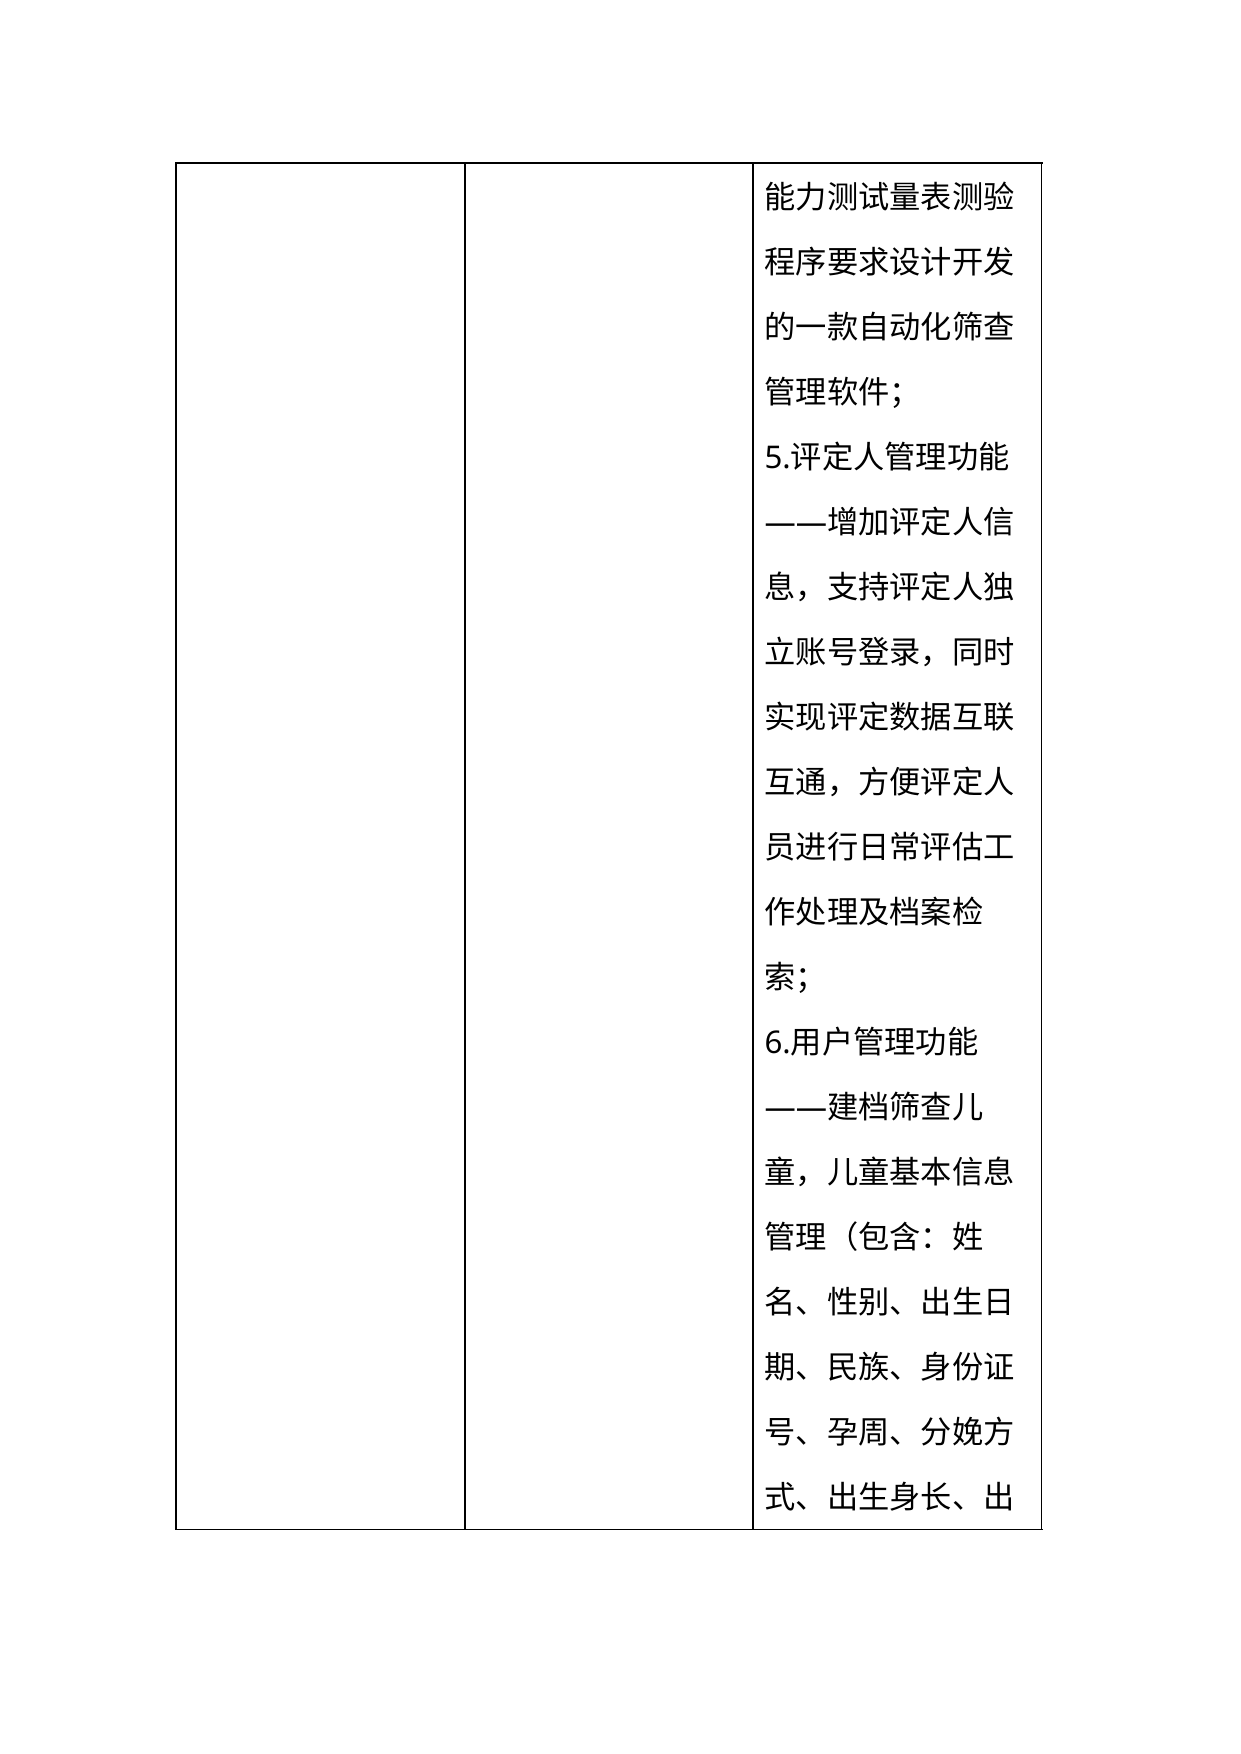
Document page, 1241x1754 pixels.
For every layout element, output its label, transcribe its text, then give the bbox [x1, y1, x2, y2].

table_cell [754, 164, 1041, 1528]
table_cell [177, 164, 464, 1528]
table_cell 1 [466, 164, 752, 1528]
